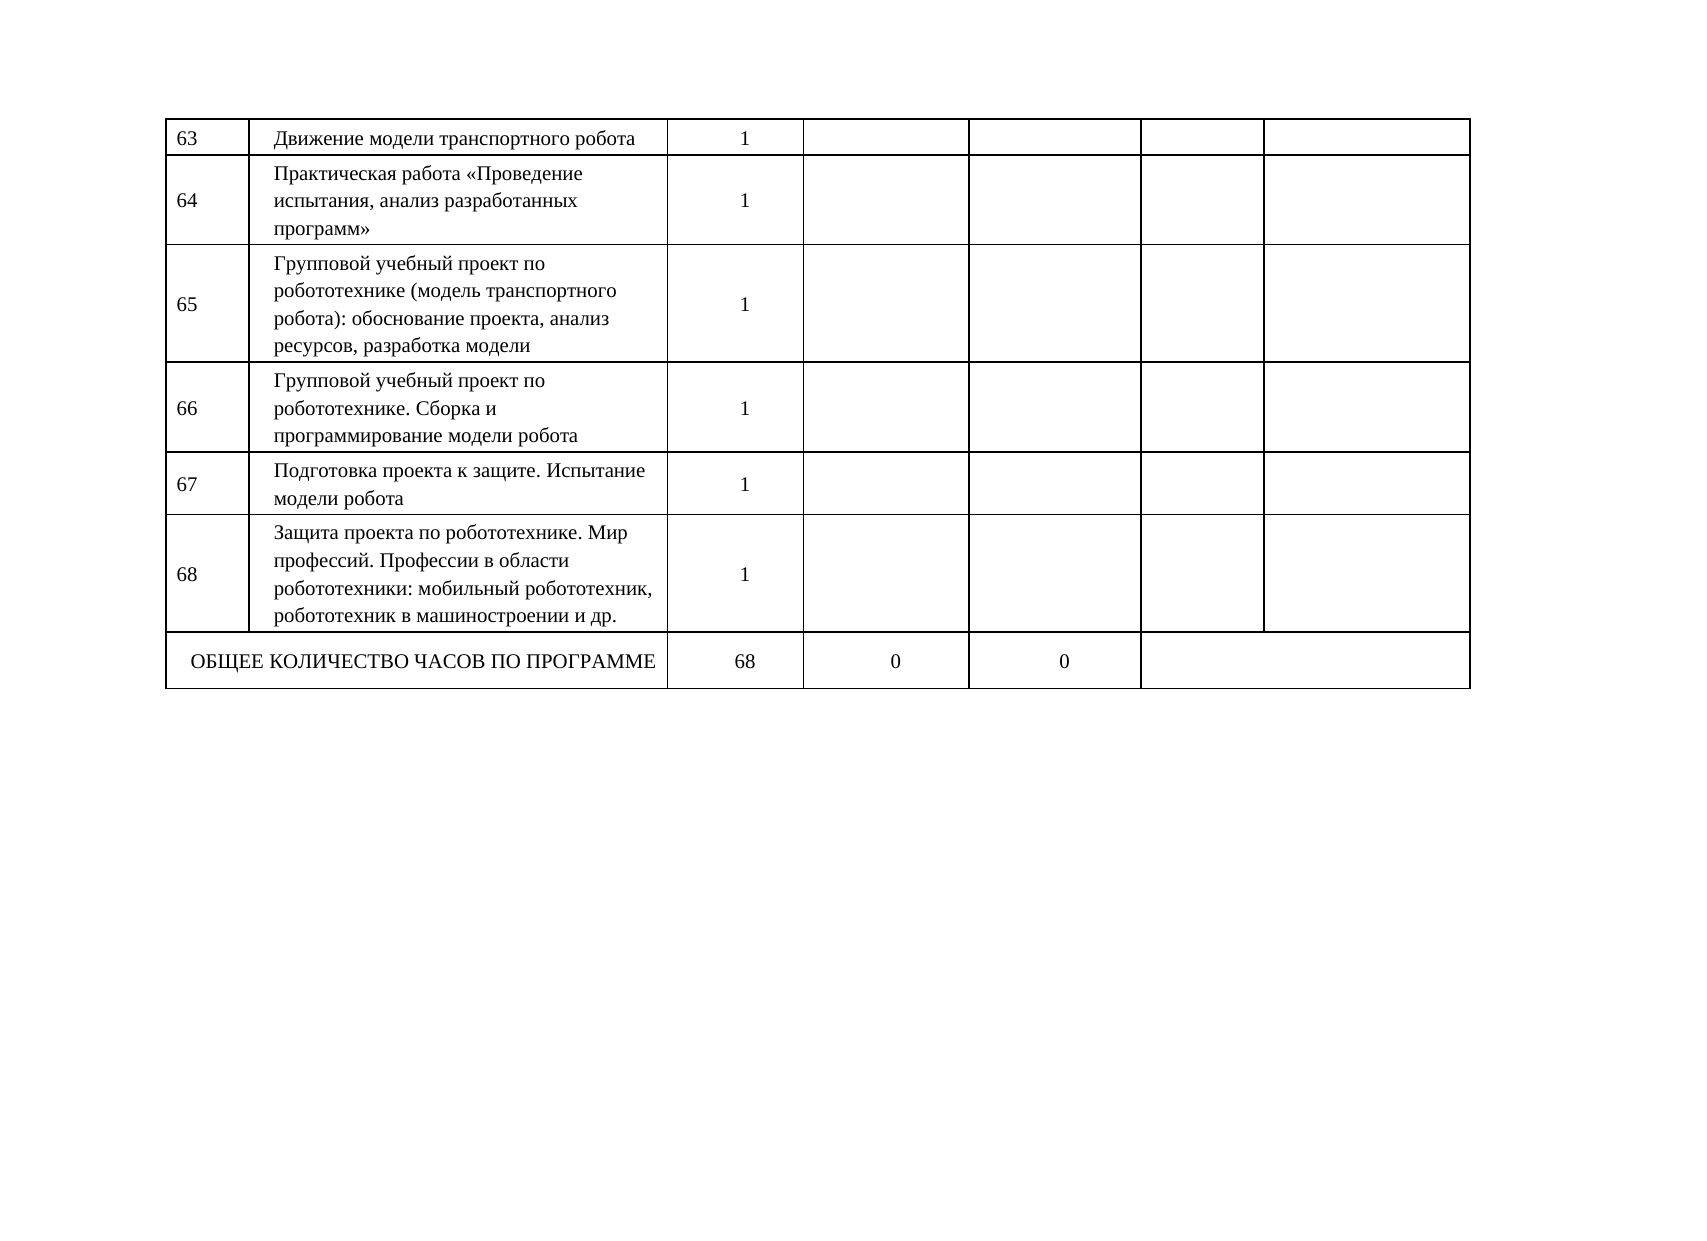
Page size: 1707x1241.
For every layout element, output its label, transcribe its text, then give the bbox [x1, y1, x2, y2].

table_cell 67 [167, 453, 248, 513]
table_cell [804, 245, 968, 361]
table_cell Защита проекта по робототехнике. Мир профессий. Профессии в области робототехники: мобильный робототехник, робототехник в машиностроении и др. [250, 515, 667, 631]
table_cell 1 [668, 453, 803, 513]
table_cell Групповой учебный проект по робототехнике. Сборка и программирование модели робота [250, 363, 667, 451]
table_cell [1265, 156, 1469, 244]
table_cell [1142, 453, 1263, 513]
table_cell 1 [668, 245, 803, 361]
table_cell 68 [668, 633, 803, 687]
table_cell [1265, 453, 1469, 513]
table_cell 1 [668, 515, 803, 631]
table_cell Практическая работа «Проведение испытания, анализ разработанных программ» [250, 156, 667, 244]
table_cell 63 [167, 120, 248, 154]
table_cell 1 [668, 156, 803, 244]
table_cell [970, 515, 1140, 631]
table_cell [1265, 363, 1469, 451]
table_cell 65 [167, 245, 248, 361]
table_cell 68 [167, 515, 248, 631]
table_cell Подготовка проекта к защите. Испытание модели робота [250, 453, 667, 513]
table_cell 1 [668, 363, 803, 451]
table_cell [1142, 245, 1263, 361]
table_cell [970, 453, 1140, 513]
table_cell 0 [804, 633, 968, 687]
table_cell Групповой учебный проект по робототехнике (модель транспортного робота): обоснование проекта, анализ ресурсов, разработка модели [250, 245, 667, 361]
table_cell [1142, 120, 1263, 154]
table_cell [804, 363, 968, 451]
table_cell 64 [167, 156, 248, 244]
table_cell [1265, 515, 1469, 631]
table_cell [1142, 515, 1263, 631]
table_cell [1265, 120, 1469, 154]
table_cell [1142, 633, 1469, 687]
table_cell [804, 156, 968, 244]
table_cell [970, 363, 1140, 451]
table_cell [804, 515, 968, 631]
table_cell [970, 156, 1140, 244]
table_cell ОБЩЕЕ КОЛИЧЕСТВО ЧАСОВ ПО ПРОГРАММЕ [167, 633, 667, 687]
table_cell 1 [668, 120, 803, 154]
table_cell [970, 120, 1140, 154]
table_cell [804, 453, 968, 513]
table_cell [1142, 363, 1263, 451]
table_cell Движение модели транспортного робота [250, 120, 667, 154]
table_cell [804, 120, 968, 154]
table_cell 0 [970, 633, 1140, 687]
table_cell [1142, 156, 1263, 244]
table_cell [970, 245, 1140, 361]
table_cell 66 [167, 363, 248, 451]
table_cell [1265, 245, 1469, 361]
